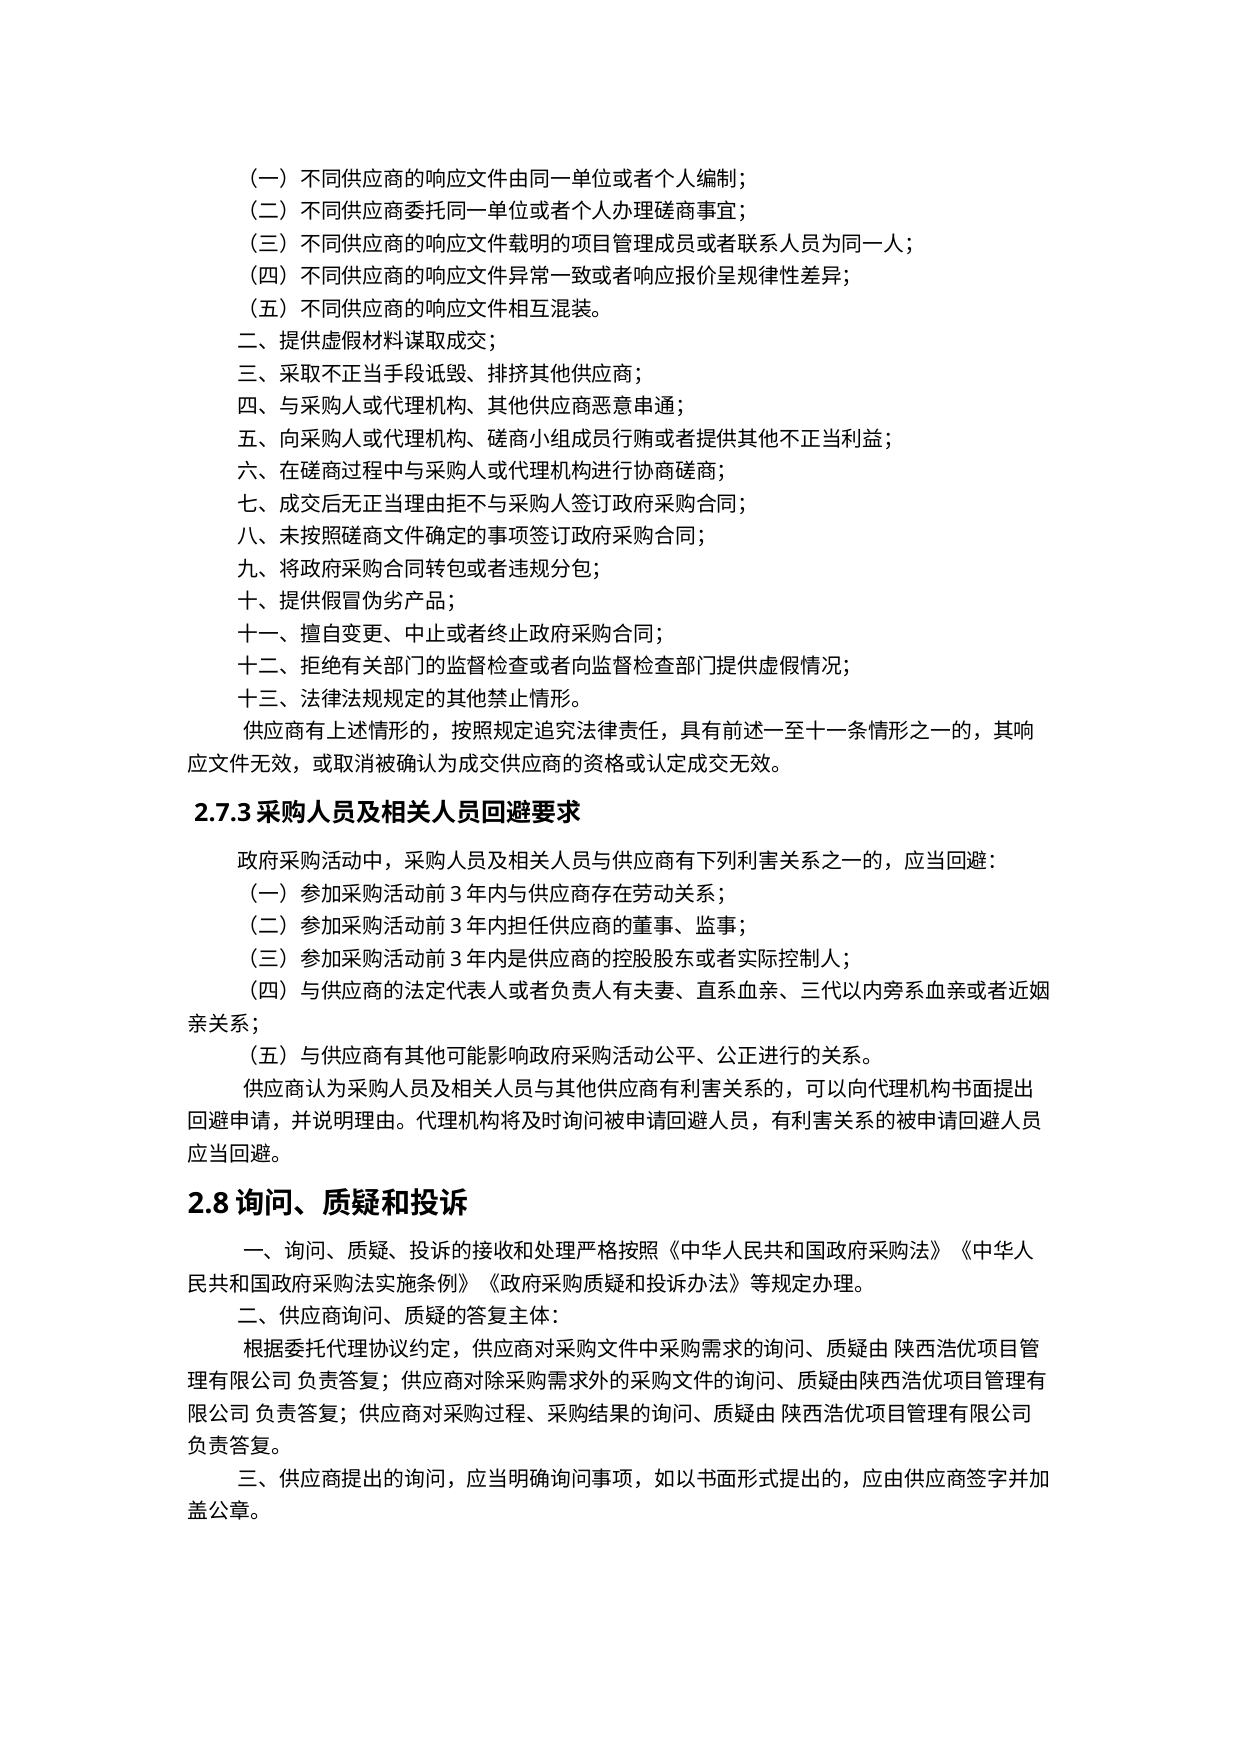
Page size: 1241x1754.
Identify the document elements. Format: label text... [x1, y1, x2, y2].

text 十三、法律法规规定的其他禁止情形。 [187, 682, 1053, 714]
text 2.8询问、质疑和投诉 [187, 1169, 1053, 1234]
text （四）不同供应商的响应文件异常一致或者响应报价呈规律性差异； [187, 259, 1053, 292]
text （四）与供应商的法定代表人或者负责人有夫妻、直系血亲、三代以内旁系血亲或者近姻亲关系； [187, 974, 1053, 1039]
text 供应商认为采购人员及相关人员与其他供应商有利害关系的，可以向代理机构书面提出回避申请，并说明理由。代理机构将及时询问被申请回避人员，有利害关系的被申请回避人员应当回避。 [187, 1072, 1053, 1169]
text 六、在磋商过程中与采购人或代理机构进行协商磋商； [187, 454, 1053, 487]
text 九、将政府采购合同转包或者违规分包； [187, 552, 1053, 584]
text （一）不同供应商的响应文件由同一单位或者个人编制； [187, 162, 1053, 194]
text 三、采取不正当手段诋毁、排挤其他供应商； [187, 357, 1053, 389]
text 政府采购活动中，采购人员及相关人员与供应商有下列利害关系之一的，应当回避： [187, 844, 1053, 877]
text 五、向采购人或代理机构、磋商小组成员行贿或者提供其他不正当利益； [187, 422, 1053, 454]
text 一、询问、质疑、投诉的接收和处理严格按照《中华人民共和国政府采购法》《中华人民共和国政府采购法实施条例》《政府采购质疑和投诉办法》等规定办理。 [187, 1234, 1053, 1299]
text 十一、擅自变更、中止或者终止政府采购合同； [187, 617, 1053, 649]
text 根据委托代理协议约定，供应商对采购文件中采购需求的询问、质疑由 陕西浩优项目管理有限公司 负责答复；供应商对除采购需求外的采购文件的询问、质疑由陕西浩优项目管理有限公司 负责答复；供应商对采购过程、采购结果的询问、质疑由 陕西浩优项目管理有限公司 负责答复。 [187, 1332, 1053, 1462]
text （五）不同供应商的响应文件相互混装。 [187, 292, 1053, 324]
text 八、未按照磋商文件确定的事项签订政府采购合同； [187, 519, 1053, 552]
text 四、与采购人或代理机构、其他供应商恶意串通； [187, 389, 1053, 422]
text （三）参加采购活动前3年内是供应商的控股股东或者实际控制人； [187, 942, 1053, 974]
text 2.7.3采购人员及相关人员回避要求 [187, 779, 1053, 844]
text 七、成交后无正当理由拒不与采购人签订政府采购合同； [187, 487, 1053, 519]
text （五）与供应商有其他可能影响政府采购活动公平、公正进行的关系。 [187, 1039, 1053, 1072]
text 十二、拒绝有关部门的监督检查或者向监督检查部门提供虚假情况； [187, 649, 1053, 682]
text 十、提供假冒伪劣产品； [187, 584, 1053, 617]
text （三）不同供应商的响应文件载明的项目管理成员或者联系人员为同一人； [187, 227, 1053, 259]
text 二、提供虚假材料谋取成交； [187, 324, 1053, 357]
text 三、供应商提出的询问，应当明确询问事项，如以书面形式提出的，应由供应商签字并加盖公章。 [187, 1462, 1053, 1527]
text （二）不同供应商委托同一单位或者个人办理磋商事宜； [187, 194, 1053, 227]
text （二）参加采购活动前3年内担任供应商的董事、监事； [187, 909, 1053, 942]
text 二、供应商询问、质疑的答复主体： [187, 1299, 1053, 1332]
text 供应商有上述情形的，按照规定追究法律责任，具有前述一至十一条情形之一的，其响应文件无效，或取消被确认为成交供应商的资格或认定成交无效。 [187, 714, 1053, 779]
text （一）参加采购活动前3年内与供应商存在劳动关系； [187, 877, 1053, 909]
